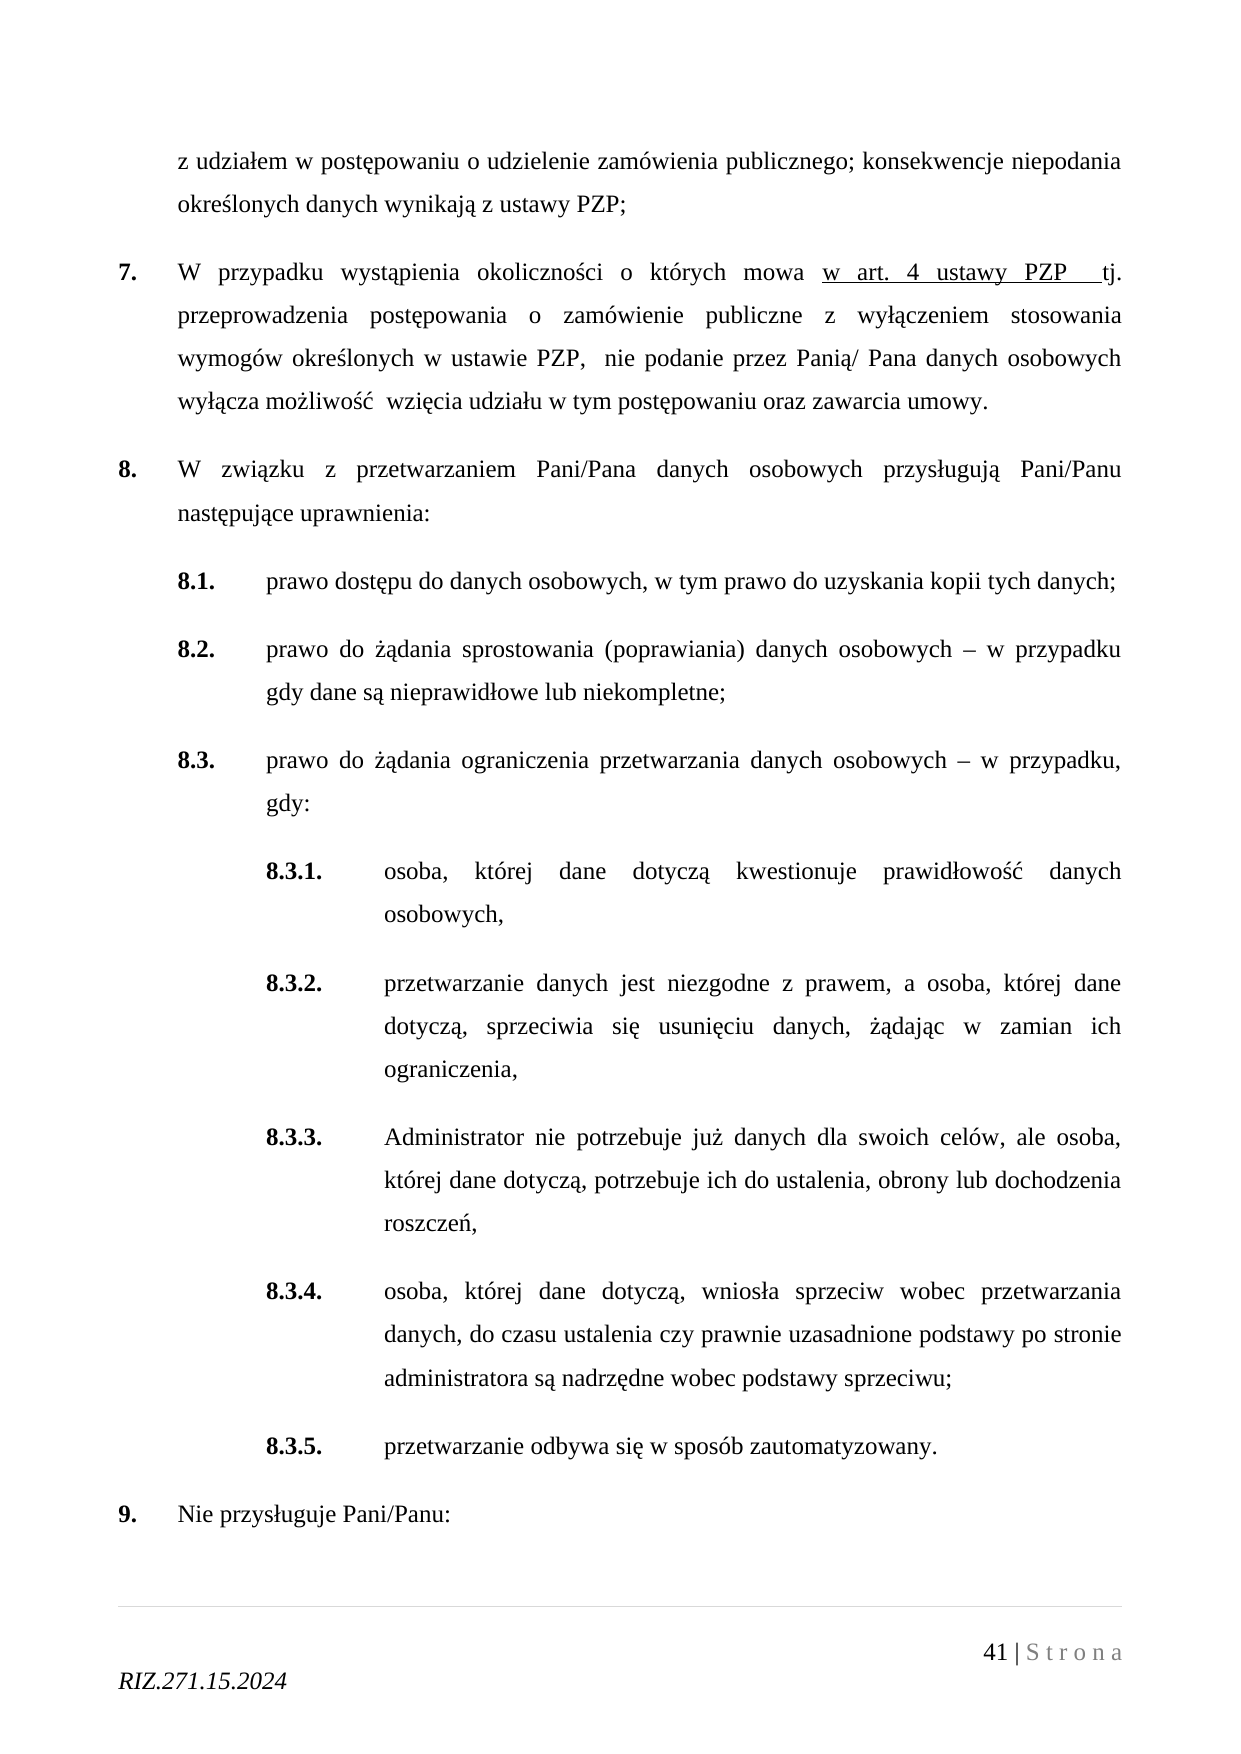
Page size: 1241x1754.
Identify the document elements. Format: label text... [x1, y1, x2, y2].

list W związku z przetwarzaniem Pani/Pana danych osobowych przysługują Pani/Panu następujące uprawnienia: [118, 454, 1122, 526]
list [118, 146, 1122, 218]
list osoba, której dane dotyczą kwestionuje prawidłowość danych osobowych, [266, 856, 1122, 928]
list prawo dostępu do danych osobowych, w tym prawo do uzyskania kopii tych danych; [177, 566, 1122, 594]
list Administrator nie potrzebuje już danych dla swoich celów, ale osoba, której dane dotyczą, potrzebuje ich do ustalenia, obrony lub dochodzenia roszczeń, [266, 1122, 1122, 1237]
list W przypadku wystąpienia okoliczności o których mowa w art. 4 ustawy PZP tj. przeprowadzenia postępowania o zamówienie publiczne z wyłączeniem stosowania wymogów określonych w ustawie PZP, nie podanie przez Panią/ Pana danych osobowych wyłącza możliwość wzięcia udziału w tym postępowaniu oraz zawarcia umowy. [118, 257, 1122, 415]
list prawo do żądania sprostowania (poprawiania) danych osobowych – w przypadku gdy dane są nieprawidłowe lub niekompletne; [177, 634, 1122, 706]
list przetwarzanie odbywa się w sposób zautomatyzowany. [266, 1431, 1122, 1459]
list prawo do żądania ograniczenia przetwarzania danych osobowych – w przypadku, gdy: [177, 745, 1122, 817]
list osoba, której dane dotyczą, wniosła sprzeciw wobec przetwarzania danych, do czasu ustalenia czy prawnie uzasadnione podstawy po stronie administratora są nadrzędne wobec podstawy sprzeciwu; [266, 1276, 1122, 1391]
list Nie przysługuje Pani/Panu: [118, 1499, 1122, 1528]
list przetwarzanie danych jest niezgodne z prawem, a osoba, której dane dotyczą, sprzeciwia się usunięciu danych, żądając w zamian ich ograniczenia, [266, 968, 1122, 1083]
